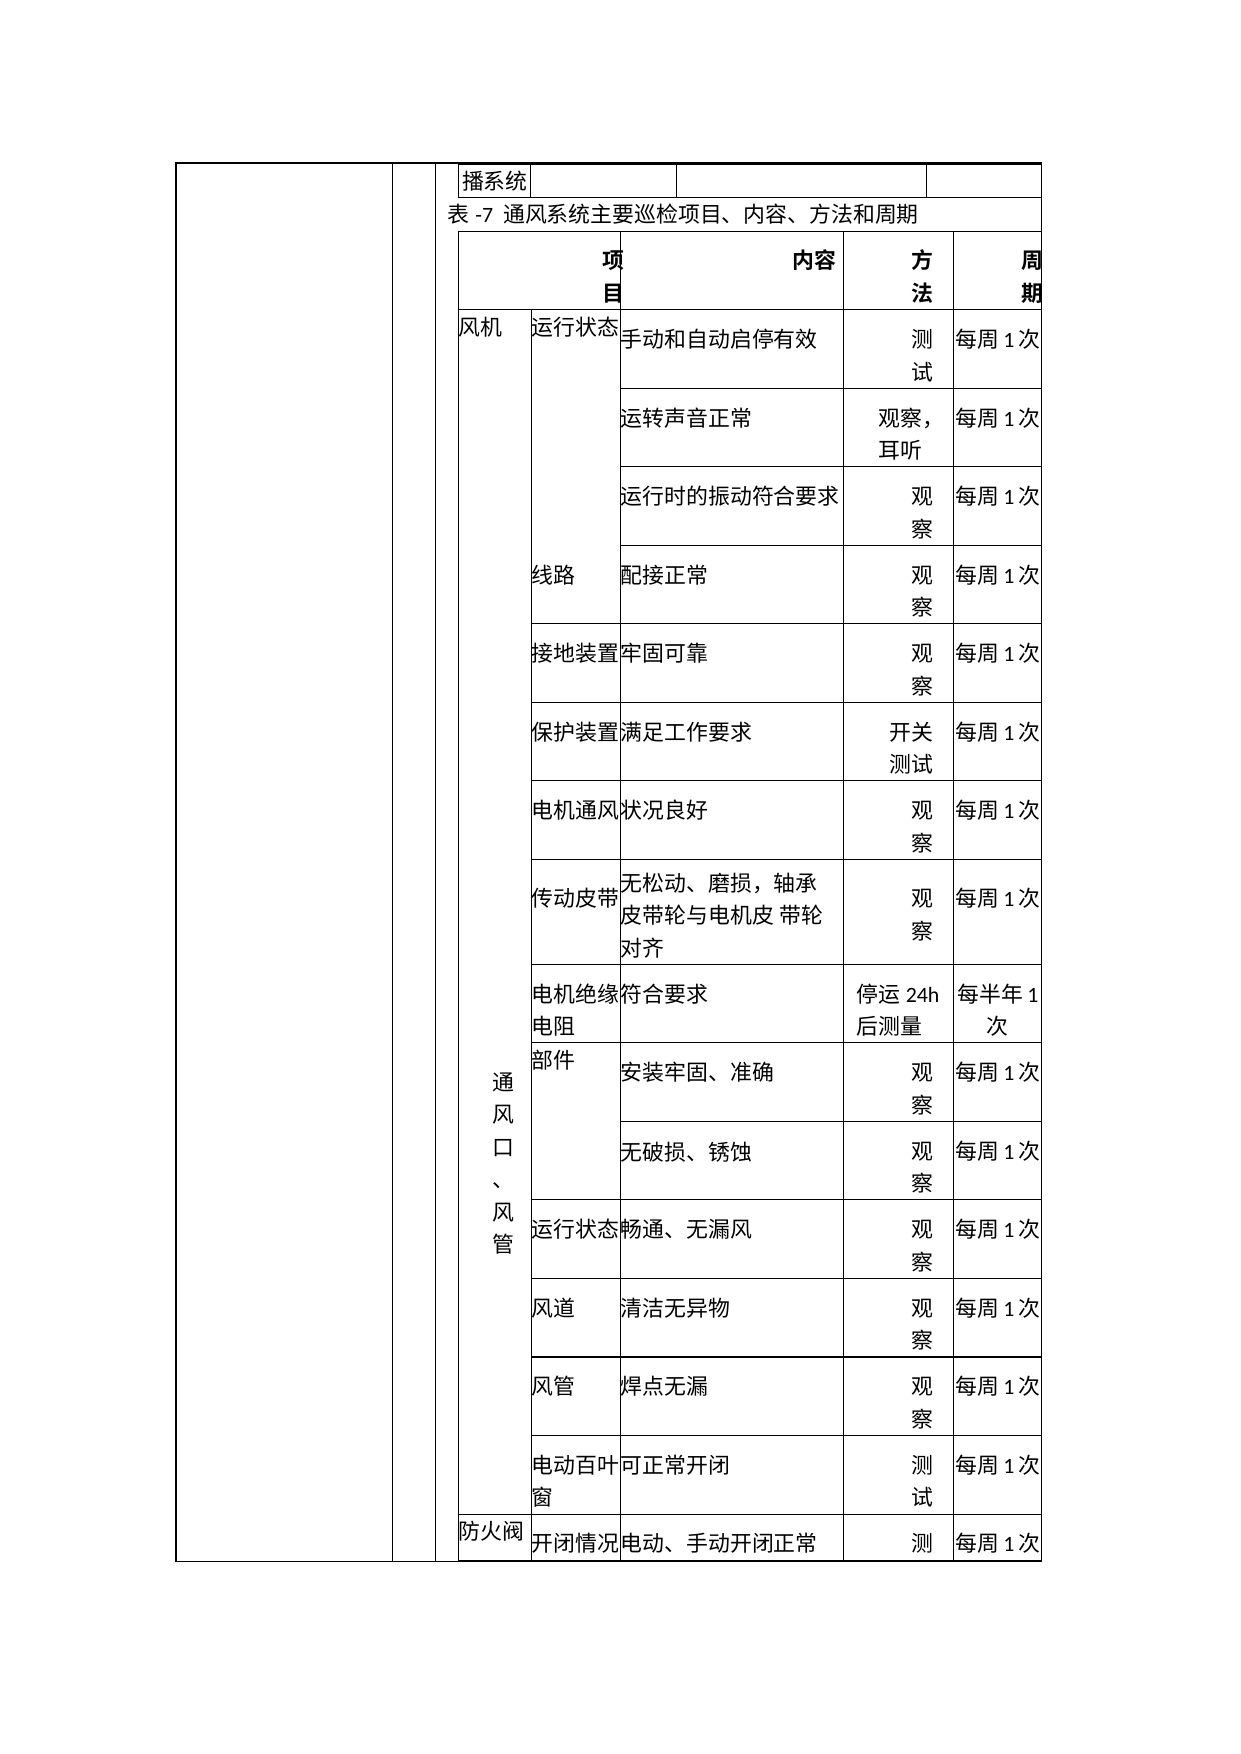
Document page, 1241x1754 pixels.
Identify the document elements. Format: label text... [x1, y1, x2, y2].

table_cell 9 [393, 164, 435, 1561]
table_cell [436, 164, 1041, 1561]
table_cell [177, 164, 392, 1561]
